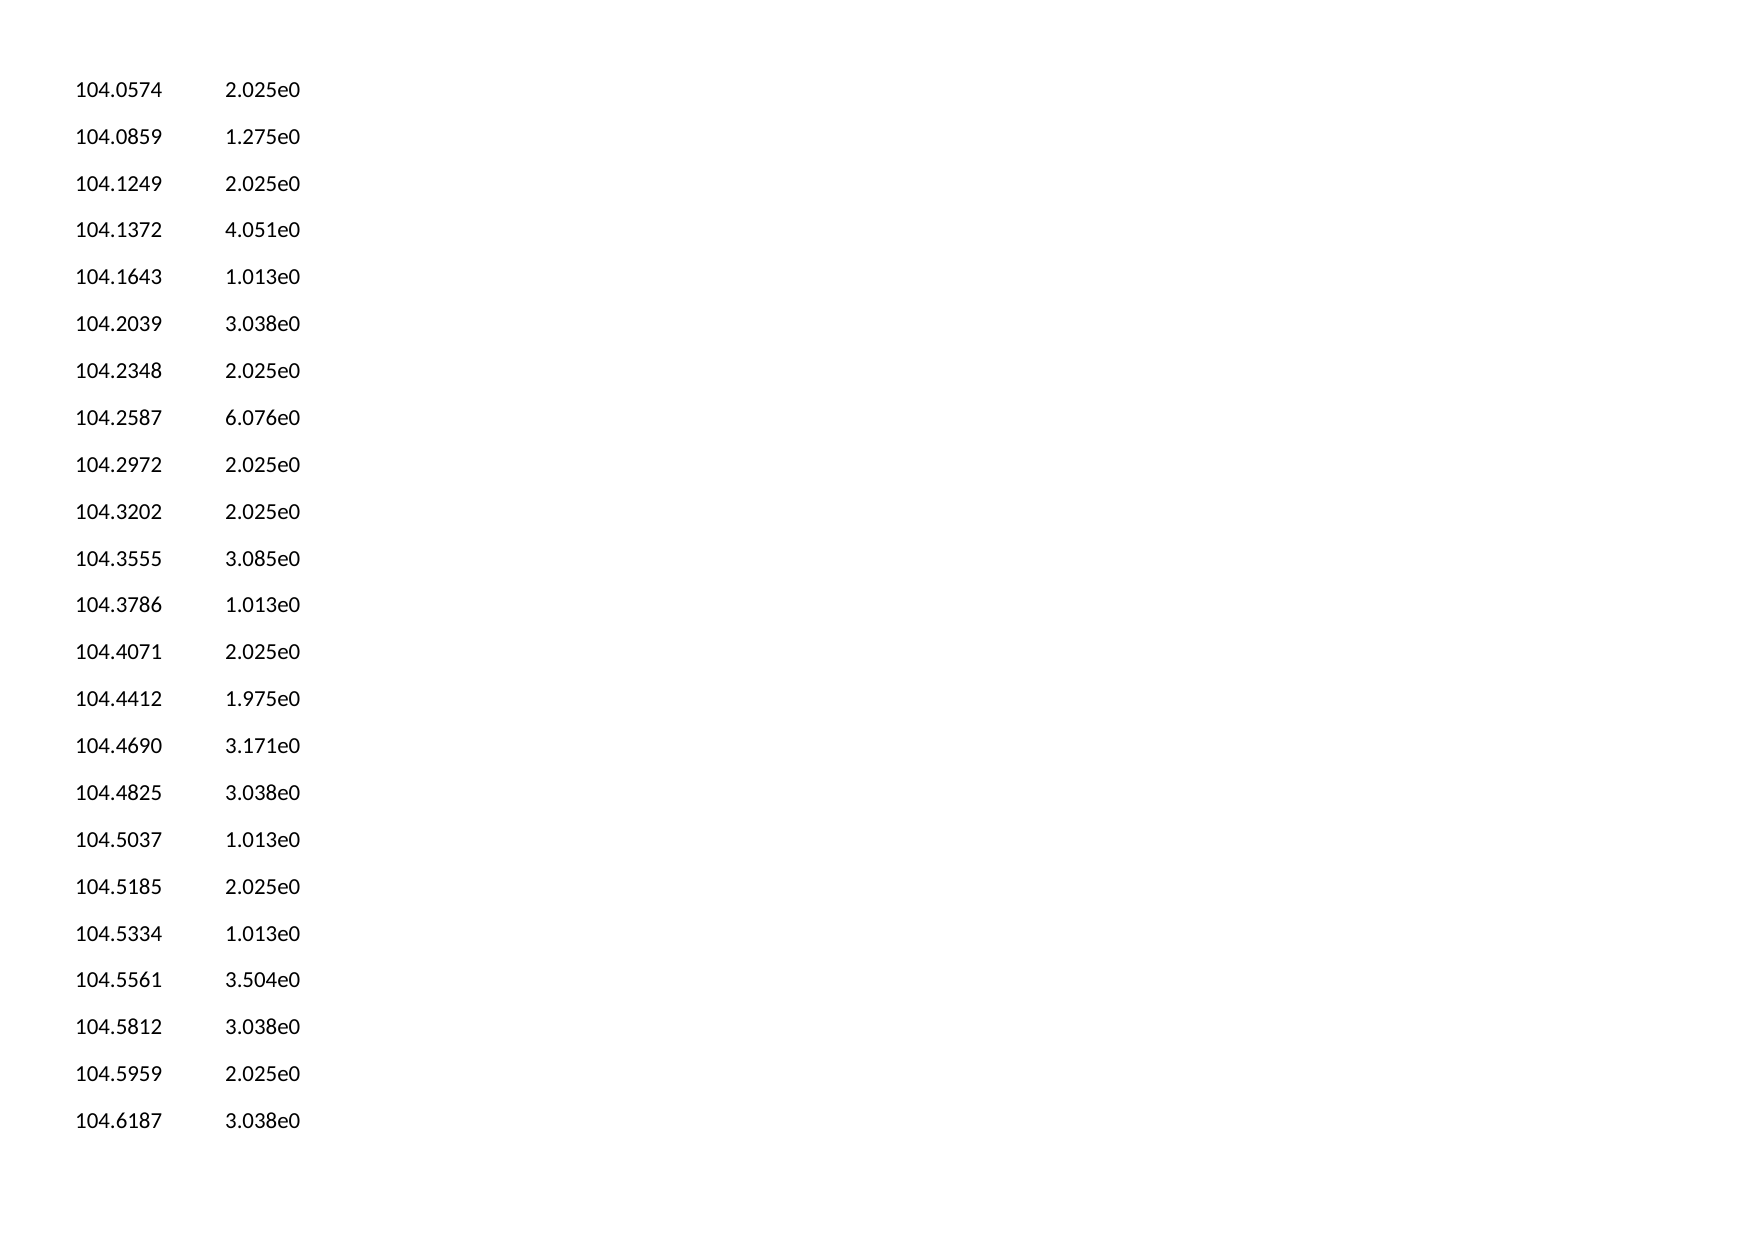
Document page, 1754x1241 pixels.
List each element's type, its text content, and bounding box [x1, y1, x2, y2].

text 104.5037 1.013e0 [75, 825, 1679, 853]
text 104.0574 2.025e0 [75, 75, 1679, 103]
text 104.3202 2.025e0 [75, 497, 1679, 525]
text 104.5334 1.013e0 [75, 919, 1679, 947]
text 104.5561 3.504e0 [75, 966, 1679, 994]
text 104.6187 3.038e0 [75, 1106, 1679, 1134]
text 104.2039 3.038e0 [75, 309, 1679, 337]
text 104.2348 2.025e0 [75, 356, 1679, 384]
text 104.4825 3.038e0 [75, 778, 1679, 806]
text 104.1372 4.051e0 [75, 216, 1679, 244]
text 104.5185 2.025e0 [75, 872, 1679, 900]
text 104.0859 1.275e0 [75, 122, 1679, 150]
text 104.3786 1.013e0 [75, 591, 1679, 619]
text 104.4412 1.975e0 [75, 684, 1679, 712]
text 104.4071 2.025e0 [75, 637, 1679, 666]
text 104.2972 2.025e0 [75, 450, 1679, 478]
text 104.1643 1.013e0 [75, 262, 1679, 291]
text 104.5812 3.038e0 [75, 1012, 1679, 1041]
text 104.2587 6.076e0 [75, 403, 1679, 431]
text 104.4690 3.171e0 [75, 731, 1679, 759]
text 104.3555 3.085e0 [75, 544, 1679, 572]
text 104.1249 2.025e0 [75, 169, 1679, 197]
text 104.5959 2.025e0 [75, 1059, 1679, 1087]
